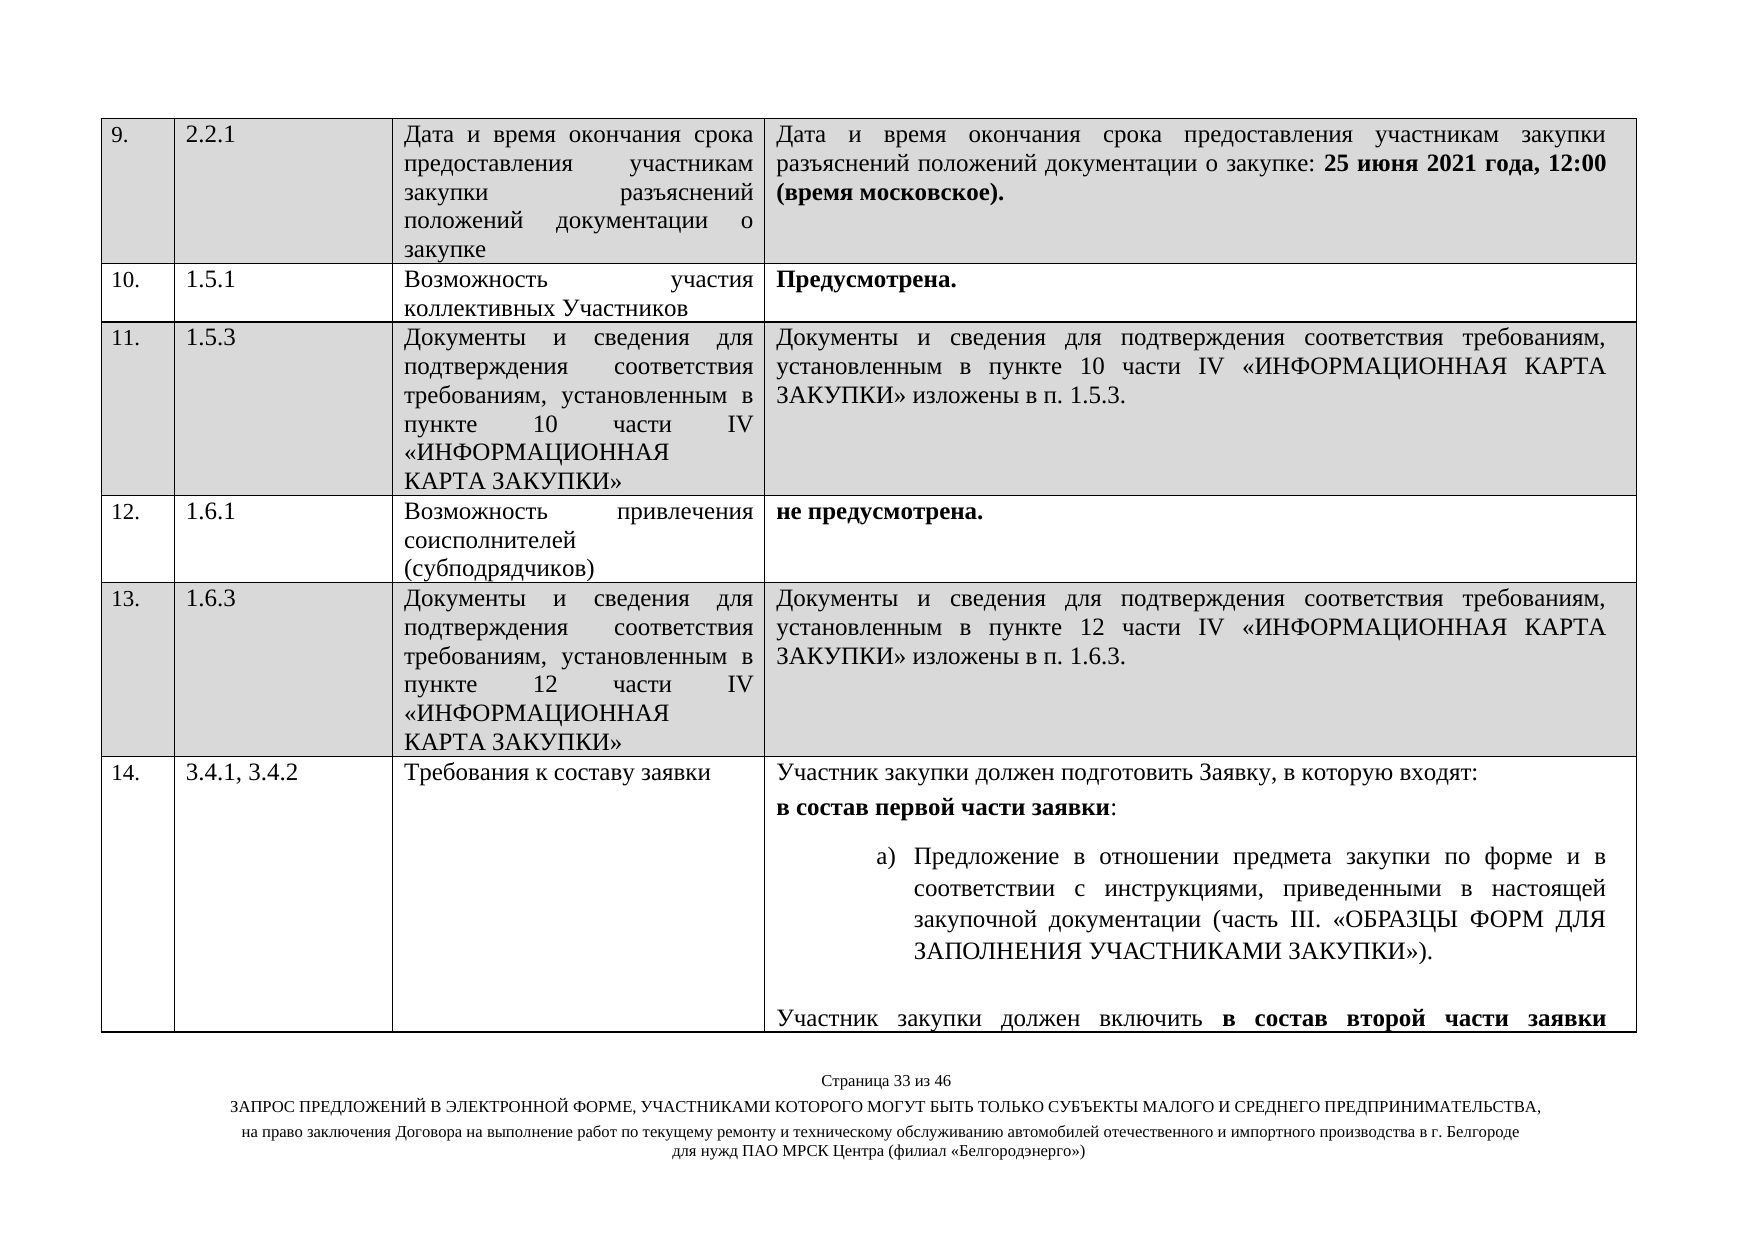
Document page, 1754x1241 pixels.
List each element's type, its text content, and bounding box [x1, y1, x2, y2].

table_cell 1.6.1 [175, 496, 392, 582]
table_cell [102, 757, 174, 1031]
table_cell Дата и время окончания срока предоставления участникам закупки разъяснений положений документации о закупке: 25 июня 2021 года, 12:00 (время московское). [765, 119, 1636, 263]
table_cell Документы и сведения для подтверждения соответствия требованиям, установленным в пункте 12 части IV «ИНФОРМАЦИОННАЯ КАРТА ЗАКУПКИ» изложены в п. 1.6.3. [765, 583, 1636, 756]
table_cell Дата и время окончания срока предоставления участникам закупки разъяснений положений документации о закупке [393, 119, 764, 263]
table_cell [102, 264, 174, 321]
table_cell Предусмотрена. [765, 264, 1636, 321]
table_cell не предусмотрена. [765, 496, 1636, 582]
table_cell Документы и сведения для подтверждения соответствия требованиям, установленным в пункте 10 части IV «ИНФОРМАЦИОННАЯ КАРТА ЗАКУПКИ» изложены в п. 1.5.3. [765, 323, 1636, 495]
table_cell 1.6.3 [175, 583, 392, 756]
table_cell [102, 119, 174, 263]
table_cell Документы и сведения для подтверждения соответствия требованиям, установленным в пункте 12 части IV «ИНФОРМАЦИОННАЯ КАРТА ЗАКУПКИ» [393, 583, 764, 756]
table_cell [765, 757, 1636, 1031]
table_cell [393, 757, 764, 1031]
table_cell 2.2.1 [175, 119, 392, 263]
table_cell 1.5.3 [175, 323, 392, 495]
table_cell [102, 496, 174, 582]
table_cell Документы и сведения для подтверждения соответствия требованиям, установленным в пункте 10 части IV «ИНФОРМАЦИОННАЯ КАРТА ЗАКУПКИ» [393, 323, 764, 495]
table_cell [102, 323, 174, 495]
table_cell 1.5.1 [175, 264, 392, 321]
table_cell Возможность привлечения соисполнителей (субподрядчиков) [393, 496, 764, 582]
table_cell Возможность участия коллективных Участников [393, 264, 764, 321]
table_cell 3.4.1, 3.4.2 [175, 757, 392, 1031]
table_cell [102, 583, 174, 756]
